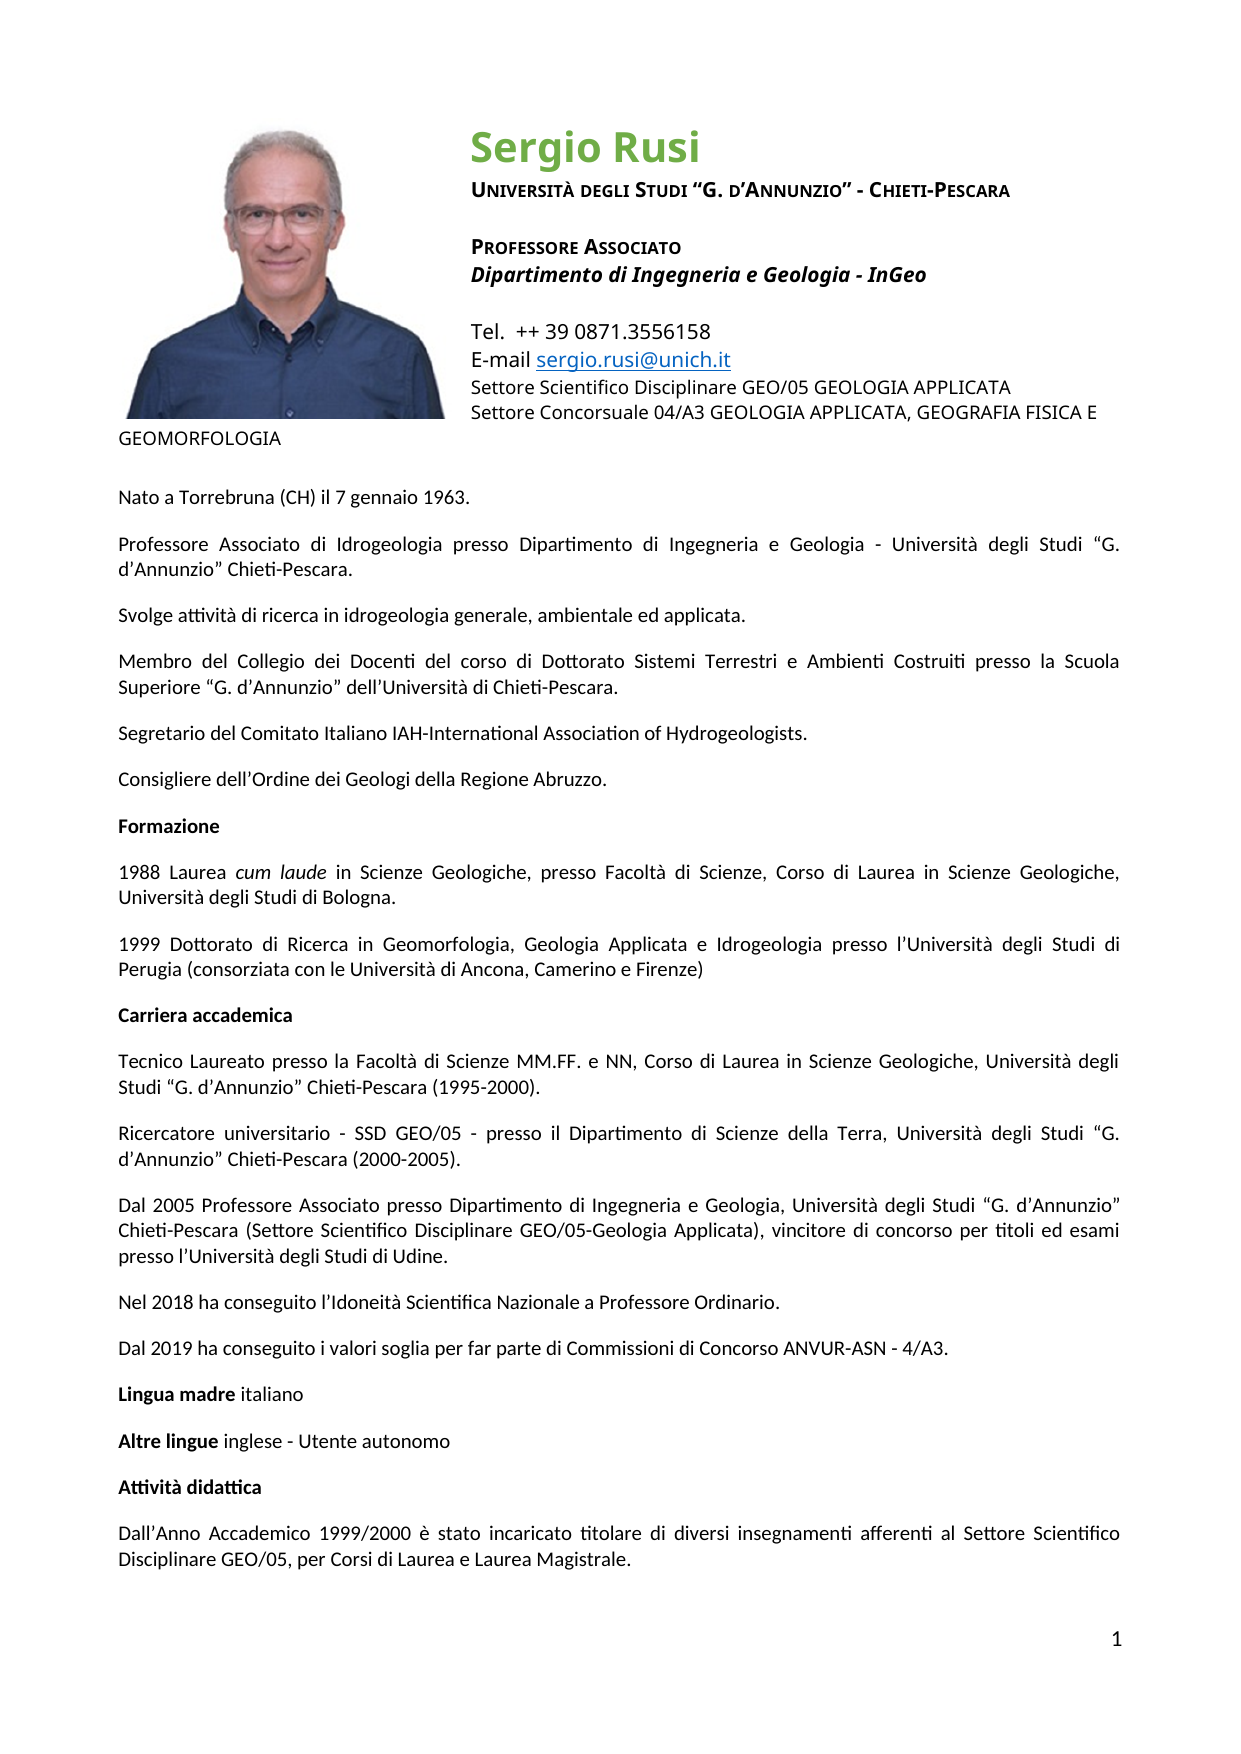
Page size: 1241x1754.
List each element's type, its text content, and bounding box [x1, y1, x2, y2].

text Membro del Collegio dei Docenti del corso di Dottorato Sistemi Terrestri e Ambienti Costruiti presso la Scuola Superiore “G. d’Annunzio” dell’Università di Chieti-Pescara. [118, 649, 1122, 699]
text Ricercatore universitario - SSD GEO/05 - presso il Dipartimento di Scienze della Terra, Università degli Studi “G. d’Annunzio” Chieti-Pescara (2000-2005). [118, 1120, 1122, 1171]
text Dal 2005 Professore Associato presso Dipartimento di Ingegneria e Geologia, Università degli Studi “G. d’Annunzio” Chieti-Pescara (Settore Scientifico Disciplinare GEO/05-Geologia Applicata), vincitore di concorso per titoli ed esami presso l’Università degli Studi di Udine. [118, 1192, 1122, 1268]
text Dal 2019 ha conseguito i valori soglia per far parte di Commissioni di Concorso ANVUR-ASN - 4/A3. [118, 1335, 1122, 1361]
text Altre lingue inglese - Utente autonomo [118, 1428, 1122, 1453]
picture [118, 118, 452, 419]
text Nel 2018 ha conseguito l’Idoneità Scientifica Nazionale a Professore Ordinario. [118, 1289, 1122, 1314]
text Carriera accademica [118, 1002, 1122, 1028]
text Settore Concorsuale 04/A3 GEOLOGIA APPLICATA, GEOGRAFIA FISICA E [118, 399, 1122, 425]
text Nato a Torrebruna (CH) il 7 gennaio 1963. [118, 484, 1122, 510]
text Attività didattica [118, 1474, 1122, 1499]
text Tecnico Laureato presso la Facoltà di Scienze MM.FF. e NN, Corso di Laurea in Scienze Geologiche, Università degli Studi “G. d’Annunzio” Chieti-Pescara (1995-2000). [118, 1049, 1122, 1099]
text 1999 Dottorato di Ricerca in Geomorfologia, Geologia Applicata e Idrogeologia presso l’Università degli Studi di Perugia (consorziata con le Università di Ancona, Camerino e Firenze) [118, 931, 1122, 982]
text Tel. ++ 39 0871.3556158 [452, 317, 1122, 346]
text Consigliere dell’Ordine dei Geologi della Regione Abruzzo. [118, 767, 1122, 792]
text Sergio Rusi [452, 118, 1122, 175]
text GEOMORFOLOGIA [118, 425, 1122, 451]
text 1988 Laurea cum laude in Scienze Geologiche, presso Facoltà di Scienze, Corso di Laurea in Scienze Geologiche, Università degli Studi di Bologna. [118, 859, 1122, 910]
text Università degli Studi “G. d’Annunzio” - Chieti-Pescara [452, 175, 1122, 203]
text Dipartimento di Ingegneria e Geologia - InGeo [452, 260, 1122, 289]
text E-mail sergio.rusi@unich.it [452, 346, 1122, 374]
text Professore Associato di Idrogeologia presso Dipartimento di Ingegneria e Geologia - Università degli Studi “G. d’Annunzio” Chieti-Pescara. [118, 531, 1122, 582]
text Segretario del Comitato Italiano IAH-International Association of Hydrogeologists. [118, 720, 1122, 746]
text Formazione [118, 813, 1122, 838]
text Svolge attività di ricerca in idrogeologia generale, ambientale ed applicata. [118, 602, 1122, 628]
text Dall’Anno Accademico 1999/2000 è stato incaricato titolare di diversi insegnamenti afferenti al Settore Scientifico Disciplinare GEO/05, per Corsi di Laurea e Laurea Magistrale. [118, 1520, 1122, 1571]
text Lingua madre italiano [118, 1382, 1122, 1407]
text Professore Associato [452, 232, 1122, 260]
text Settore Scientifico Disciplinare GEO/05 GEOLOGIA APPLICATA [452, 374, 1122, 399]
